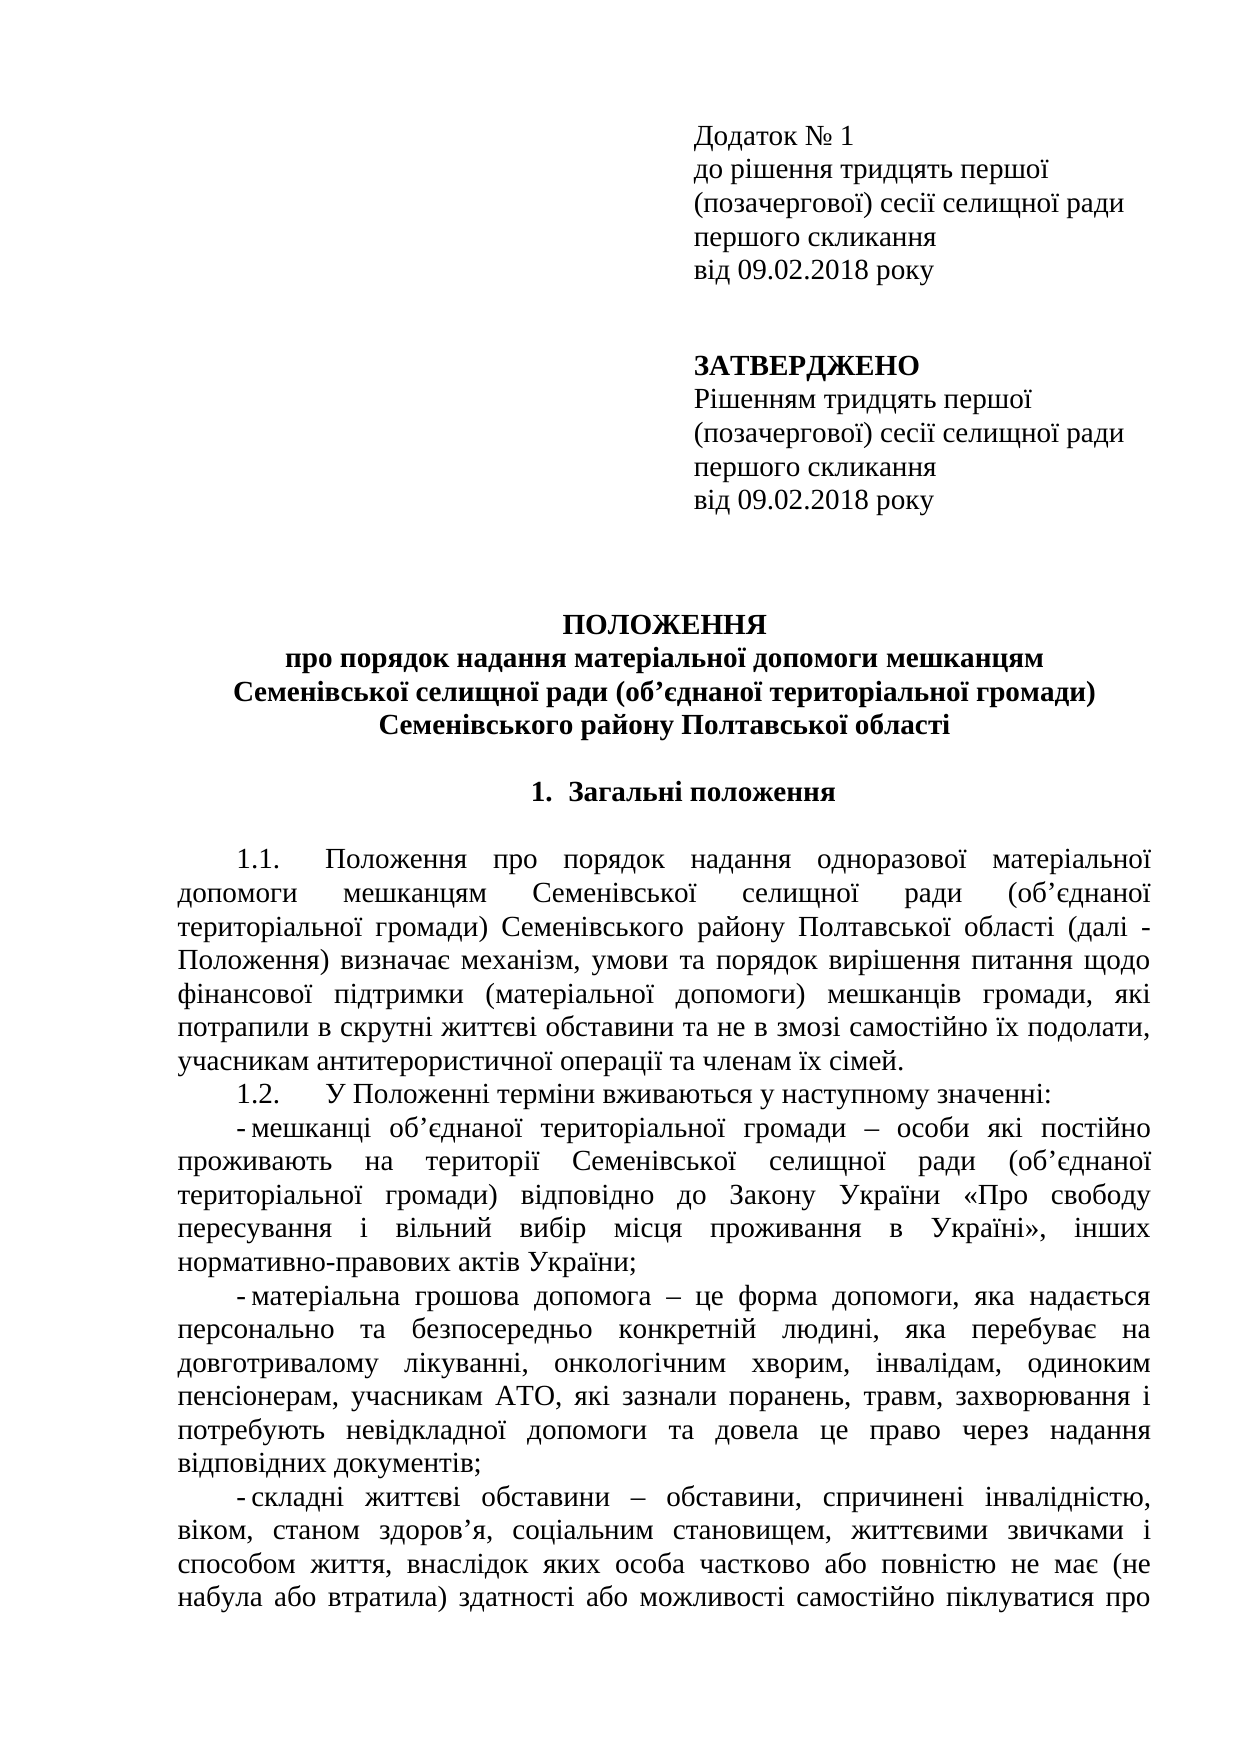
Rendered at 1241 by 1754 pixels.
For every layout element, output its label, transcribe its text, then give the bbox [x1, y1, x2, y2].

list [177, 1479, 1152, 1613]
text першого скликання [693, 449, 1152, 482]
text Семенівської селищної ради (об’єднаної територіальної громади) Семенівського району Полтавської області [177, 674, 1152, 741]
text про порядок надання матеріальної допомоги мешканцям [177, 640, 1152, 674]
text ПОЛОЖЕННЯ [177, 607, 1152, 640]
text ЗАТВЕРДЖЕНО [693, 348, 1152, 382]
text до рішення тридцять першої (позачергової) сесії селищної ради [693, 152, 1152, 219]
list матеріальна грошова допомога – це форма допомоги, яка надається персонально та безпосередньо конкретній людині, яка перебуває на довготривалому лікуванні, онкологічним хворим, інвалідам, одиноким пенсіонерам, учасникам АТО, які зазнали поранень, травм, захворювання і потребують невідкладної допомоги та довела це право через надання відповідних документів; [177, 1278, 1152, 1479]
list У Положенні терміни вживаються у наступному значенні: [177, 1076, 1152, 1110]
text першого скликання [693, 219, 1152, 252]
text Додаток № 1 [693, 118, 1152, 152]
text від 09.02.2018 року [693, 252, 1152, 286]
list Загальні положення [215, 774, 1152, 808]
text від 09.02.2018 року [693, 482, 1152, 516]
list Положення про порядок надання одноразової матеріальної допомоги мешканцям Семенівської селищної ради (об’єднаної територіальної громади) Семенівського району Полтавської області (далі - Положення) визначає механізм, умови та порядок вирішення питання щодо фінансової підтримки (матеріальної допомоги) мешканців громади, які потрапили в скрутні життєві обставини та не в змозі самостійно їх подолати, учасникам антитерористичної операції та членам їх сімей. [177, 842, 1152, 1076]
list мешканці об’єднаної територіальної громади – особи які постійно проживають на території Семенівської селищної ради (об’єднаної територіальної громади) відповідно до Закону України «Про свободу пересування і вільний вибір місця проживання в Україні», інших нормативно-правових актів України; [177, 1110, 1152, 1278]
text Рішенням тридцять першої (позачергової) сесії селищної ради [693, 382, 1152, 449]
